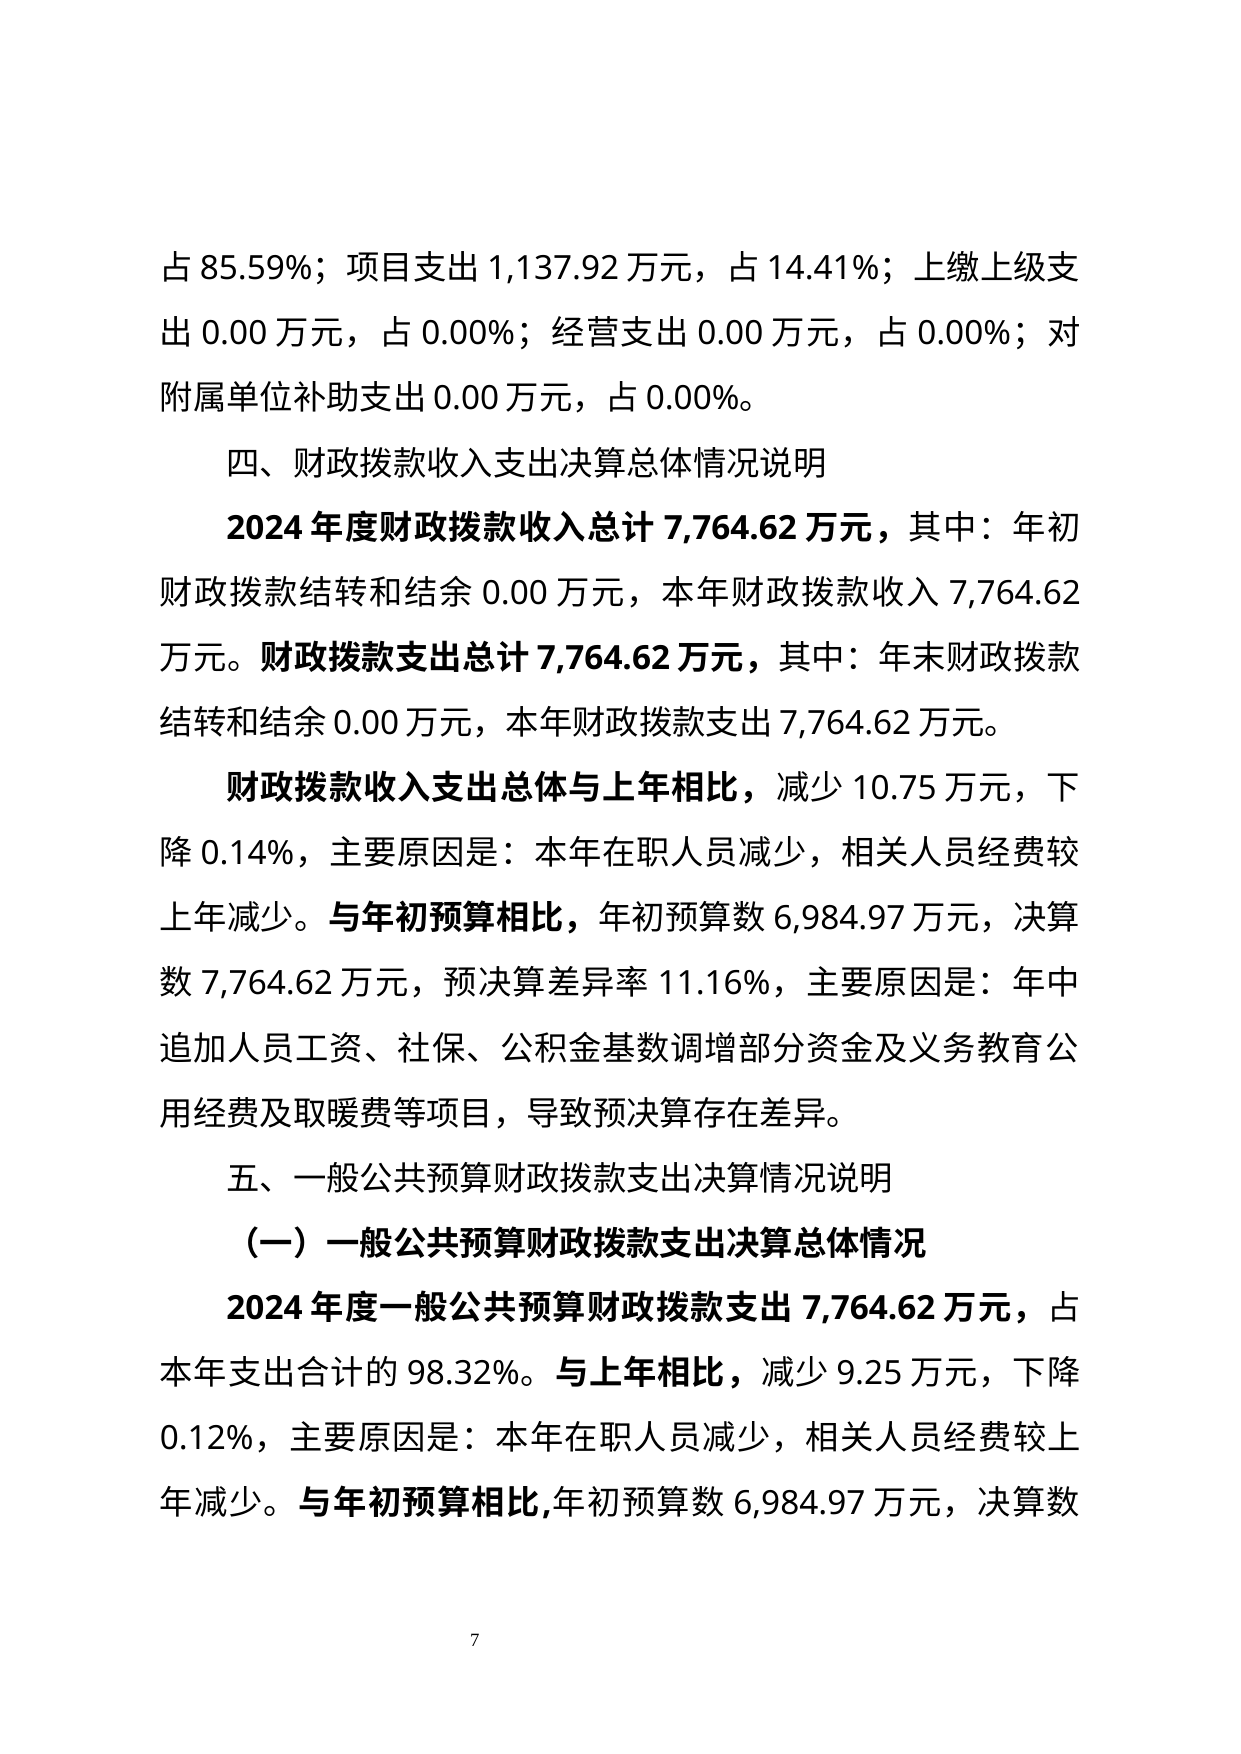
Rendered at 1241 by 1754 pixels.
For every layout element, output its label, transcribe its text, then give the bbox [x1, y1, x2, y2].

text （一）一般公共预算财政拨款支出决算总体情况 [159, 1208, 1081, 1273]
text 财政拨款收入支出总体与上年相比，减少10.75万元，下降0.14%，主要原因是：本年在职人员减少，相关人员经费较上年减少。与年初预算相比，年初预算数6,984.97万元，决算数7,764.62万元，预决算差异率11.16%，主要原因是：年中追加人员工资、社保、公积金基数调增部分资金及义务教育公用经费及取暖费等项目，导致预决算存在差异。 [159, 753, 1081, 1143]
text 2024年度财政拨款收入总计7,764.62万元，其中：年初财政拨款结转和结余0.00万元，本年财政拨款收入7,764.62万元。财政拨款支出总计7,764.62万元，其中：年末财政拨款结转和结余0.00万元，本年财政拨款支出7,764.62万元。 [159, 493, 1081, 753]
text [159, 1273, 1081, 1533]
text 四、财政拨款收入支出决算总体情况说明 [159, 428, 1081, 493]
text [159, 233, 1081, 428]
text 五、一般公共预算财政拨款支出决算情况说明 [159, 1143, 1081, 1208]
